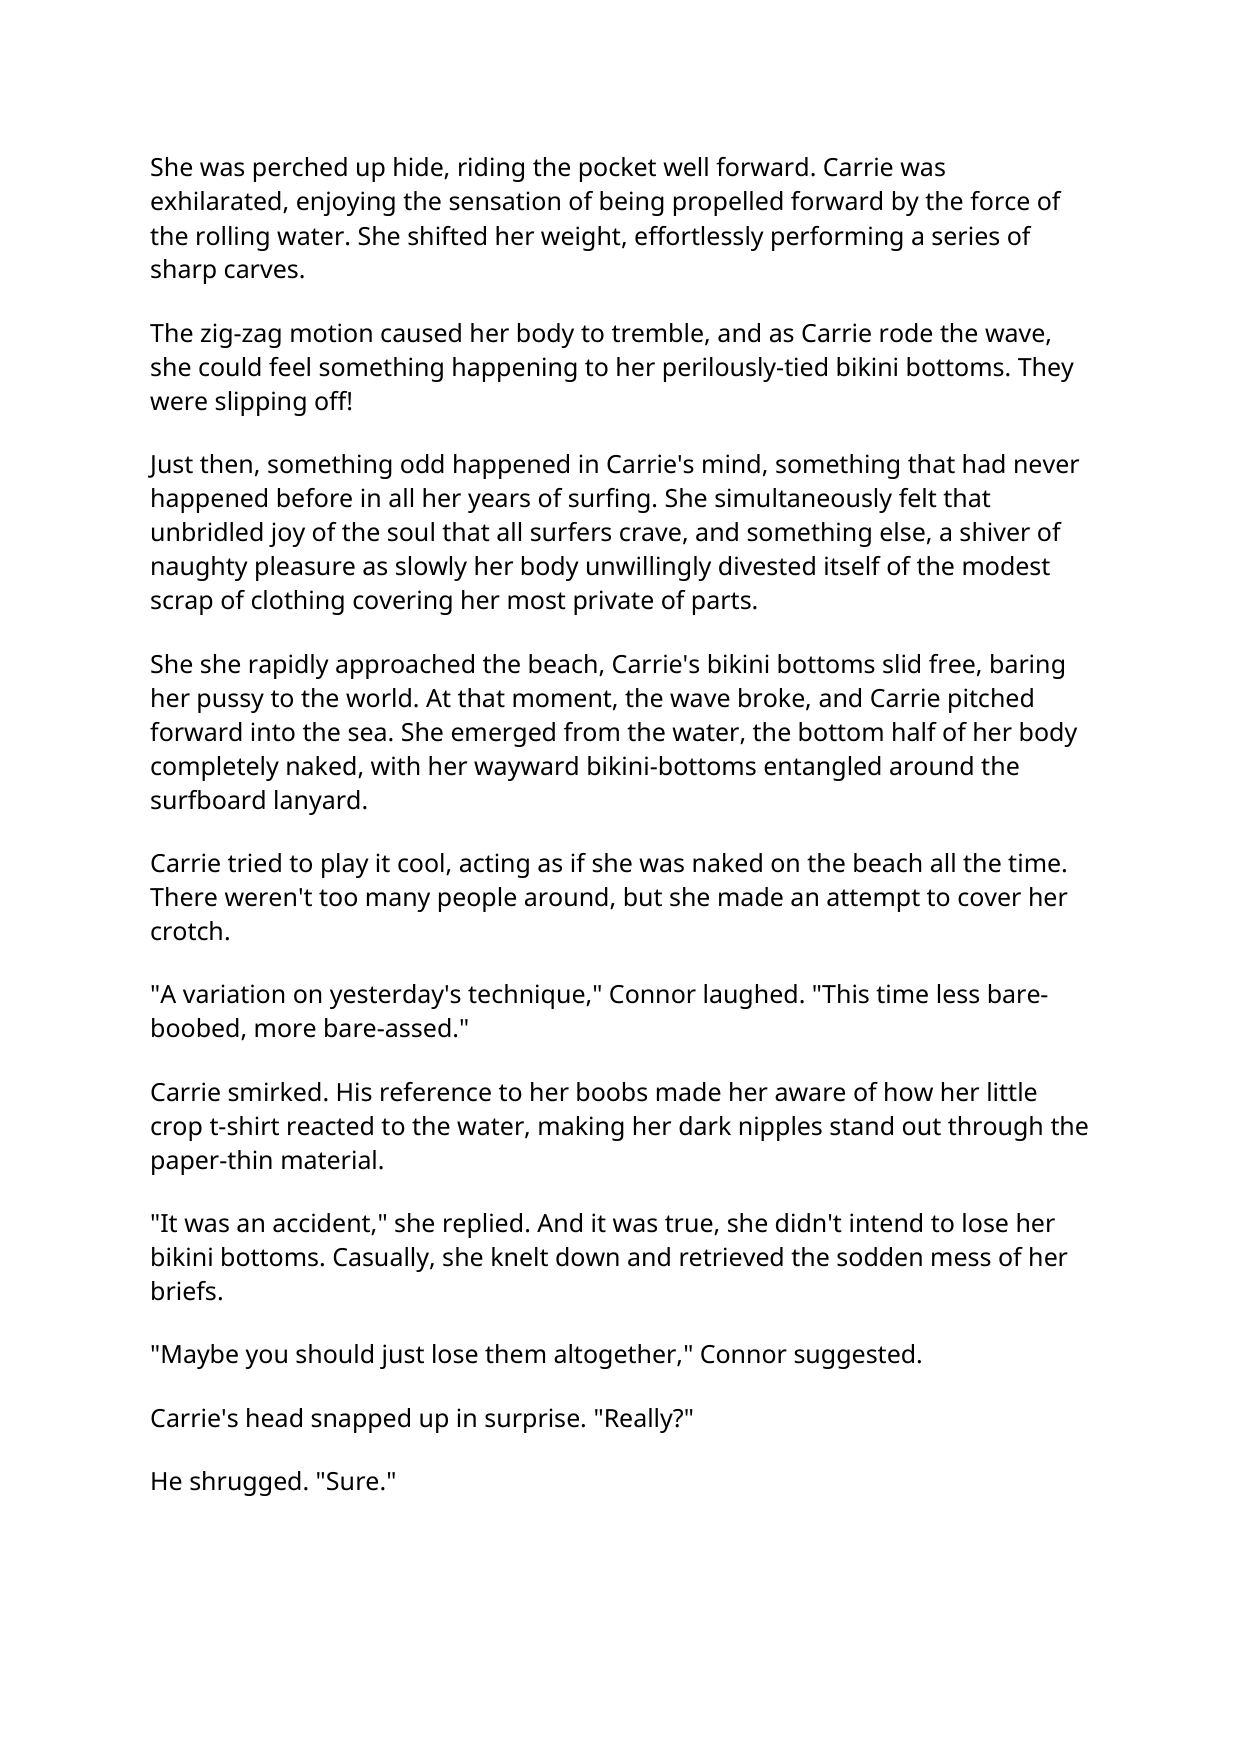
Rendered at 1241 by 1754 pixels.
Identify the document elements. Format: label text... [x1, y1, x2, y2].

text He shrugged. "Sure." [150, 1463, 1090, 1498]
text "Maybe you should just lose them altogether," Connor suggested. [150, 1337, 1090, 1371]
text She she rapidly approached the beach, Carrie's bikini bottoms slid free, baring her pussy to the world. At that moment, the wave broke, and Carrie pitched forward into the sea. She emerged from the water, the bottom half of her body completely naked, with her wayward bikini-bottoms entangled around the surfboard lanyard. [150, 646, 1090, 817]
text "A variation on yesterday's technique," Connor laughed. "This time less bare-boobed, more bare-assed." [150, 977, 1090, 1045]
text Just then, something odd happened in Carrie's mind, something that had never happened before in all her years of surfing. She simultaneously felt that unbridled joy of the soul that all surfers crave, and something else, a shiver of naughty pleasure as slowly her body unwillingly divested itself of the modest scrap of clothing covering her most private of parts. [150, 447, 1090, 617]
text "It was an accident," she replied. And it was true, she didn't intend to lose her bikini bottoms. Casually, she knelt down and retrieved the sodden mess of her briefs. [150, 1206, 1090, 1308]
text Carrie smirked. His reference to her boobs made her aware of how her little crop t-shirt reacted to the water, making her dark nipples stand out through the paper-thin material. [150, 1074, 1090, 1177]
text The zig-zag motion caused her body to tremble, and as Carrie rode the wave, she could feel something happening to her perilously-tied bikini bottoms. They were slipping off! [150, 315, 1090, 418]
text Carrie tried to play it cool, acting as if she was naked on the beach all the time. There weren't too many people around, but she made an attempt to cover her crotch. [150, 846, 1090, 948]
text She was perched up hide, riding the pocket well forward. Carrie was exhilarated, enjoying the sensation of being propelled forward by the force of the rolling water. She shifted her weight, effortlessly performing a series of sharp carves. [150, 150, 1090, 286]
text Carrie's head snapped up in surprise. "Really?" [150, 1400, 1090, 1434]
